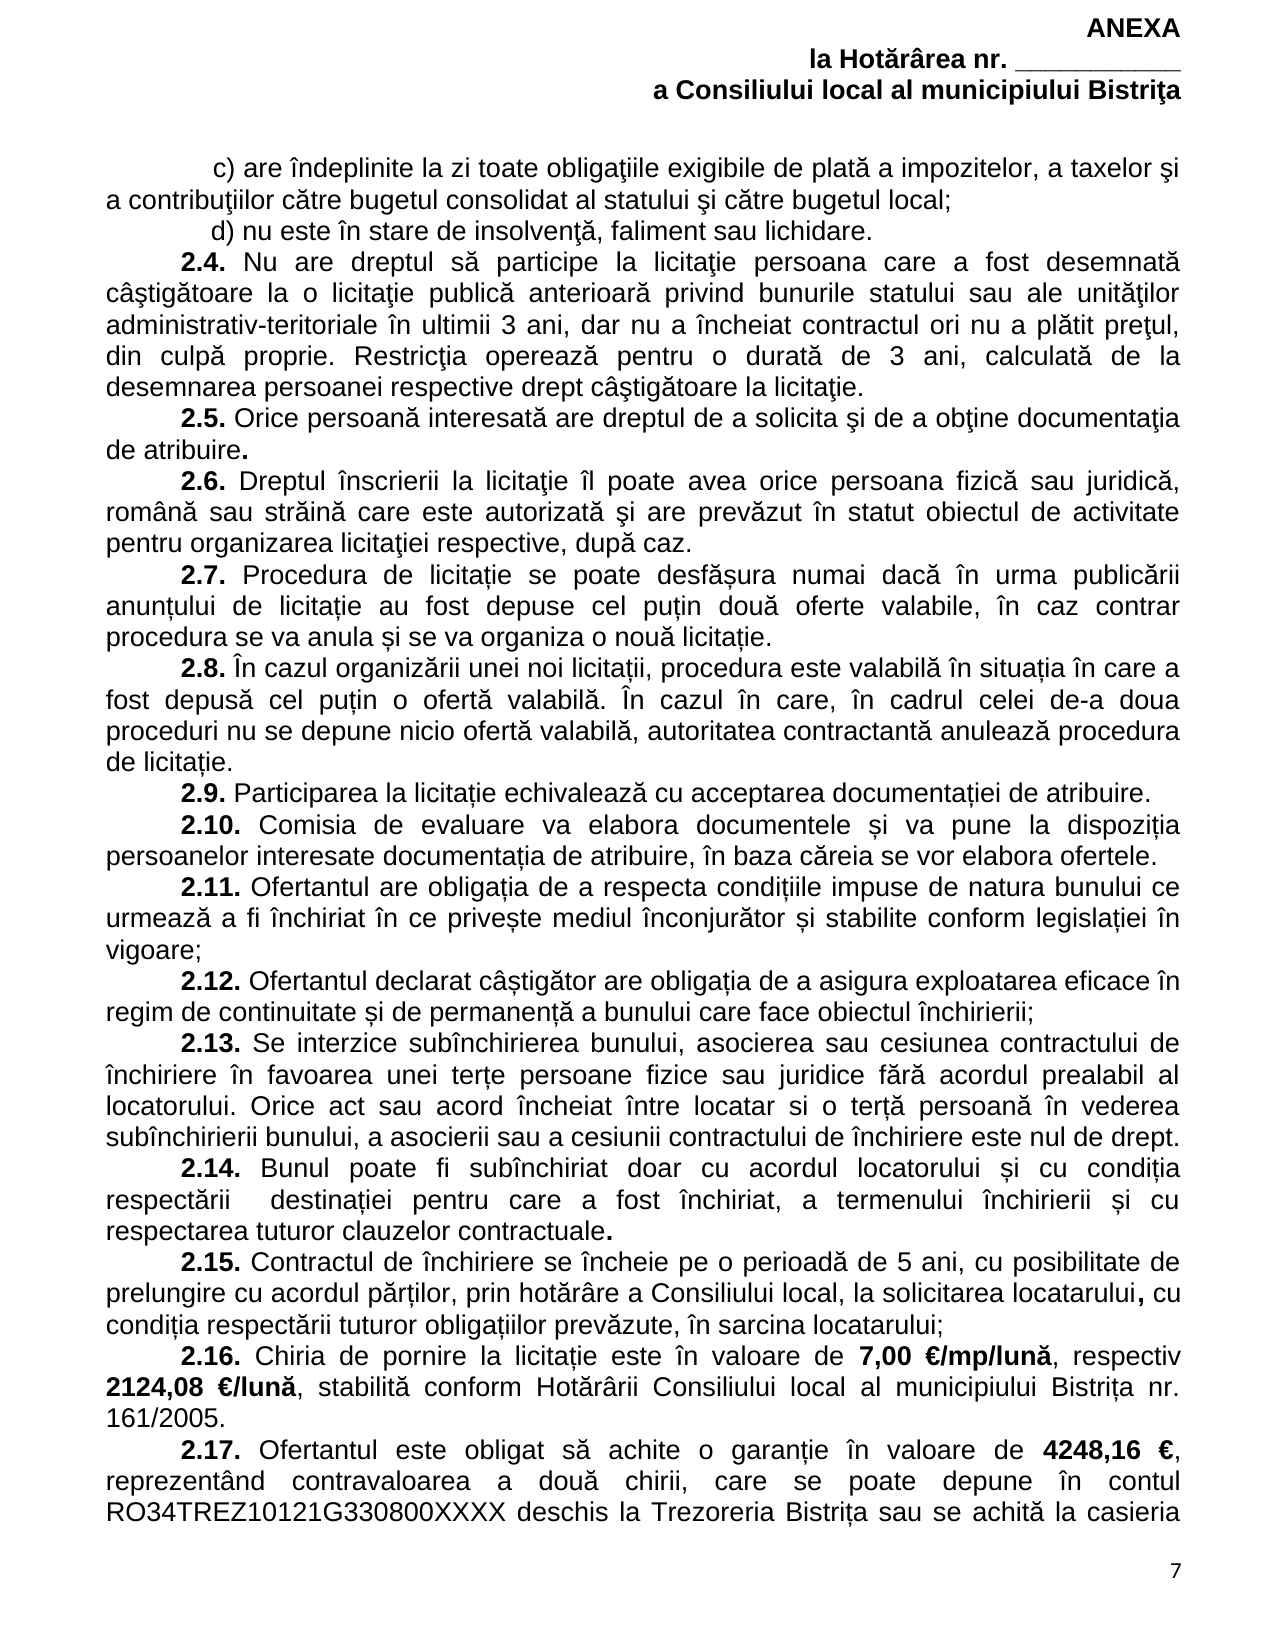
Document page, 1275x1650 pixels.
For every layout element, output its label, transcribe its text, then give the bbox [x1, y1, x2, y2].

text d) nu este în stare de insolvenţă, faliment sau lichidare. [106, 215, 1181, 246]
text 2.14. Bunul poate fi subînchiriat doar cu acordul locatorului și cu condiția respectării destinației pentru care a fost închiriat, a termenului închirierii și cu respectarea tuturor clauzelor contractuale. [106, 1152, 1181, 1246]
text 2.16. Chiria de pornire la licitație este în valoare de 7,00 €/mp/lună, respectiv 2124,08 €/lună, stabilită conform Hotărârii Consiliului local al municipiului Bistrița nr. 161/2005. [106, 1340, 1181, 1434]
text 2.12. Ofertantul declarat câștigător are obligația de a asigura exploatarea eficace în regim de continuitate și de permanență a bunului care face obiectul închirierii; [106, 965, 1181, 1027]
text 2.9. Participarea la licitație echivalează cu acceptarea documentației de atribuire. [106, 777, 1181, 809]
text 2.4. Nu are dreptul să participe la licitaţie persoana care a fost desemnată câştigătoare la o licitaţie publică anterioară privind bunurile statului sau ale unităţilor administrativ-teritoriale în ultimii 3 ani, dar nu a încheiat contractul ori nu a plătit preţul, din culpă proprie. Restricţia operează pentru o durată de 3 ani, calculată de la desemnarea persoanei respective drept câştigătoare la licitaţie. [106, 246, 1181, 402]
text 2.11. Ofertantul are obligația de a respecta condițiile impuse de natura bunului ce urmează a fi închiriat în ce privește mediul înconjurător și stabilite conform legislației în vigoare; [106, 871, 1181, 965]
text c) are îndeplinite la zi toate obligaţiile exigibile de plată a impozitelor, a taxelor şi a contribuţiilor către bugetul consolidat al statului şi către bugetul local; [106, 152, 1181, 215]
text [106, 1434, 1181, 1527]
text 2.8. În cazul organizării unei noi licitații, procedura este valabilă în situația în care a fost depusă cel puțin o ofertă valabilă. În cazul în care, în cadrul celei de-a doua proceduri nu se depune nicio ofertă valabilă, autoritatea contractantă anulează procedura de licitație. [106, 652, 1181, 777]
text 2.13. Se interzice subînchirierea bunului, asocierea sau cesiunea contractului de închiriere în favoarea unei terțe persoane fizice sau juridice fără acordul prealabil al locatorului. Orice act sau acord încheiat între locatar si o terță persoană în vederea subînchirierii bunului, a asocierii sau a cesiunii contractului de închiriere este nul de drept. [106, 1027, 1181, 1152]
text 2.5. Orice persoană interesată are dreptul de a solicita şi de a obţine documentaţia de atribuire. [106, 402, 1181, 465]
text 2.15. Contractul de închiriere se încheie pe o perioadă de 5 ani, cu posibilitate de prelungire cu acordul părților, prin hotărâre a Consiliului local, la solicitarea locatarului, cu condiția respectării tuturor obligațiilor prevăzute, în sarcina locatarului; [106, 1246, 1181, 1340]
text 2.7. Procedura de licitație se poate desfășura numai dacă în urma publicării anunțului de licitație au fost depuse cel puțin două oferte valabile, în caz contrar procedura se va anula și se va organiza o nouă licitație. [106, 559, 1181, 652]
text 2.6. Dreptul înscrierii la licitaţie îl poate avea orice persoana fizică sau juridică, română sau străină care este autorizată şi are prevăzut în statut obiectul de activitate pentru organizarea licitaţiei respective, după caz. [106, 465, 1181, 559]
text 2.10. Comisia de evaluare va elabora documentele și va pune la dispoziția persoanelor interesate documentația de atribuire, în baza căreia se vor elabora ofertele. [106, 809, 1181, 871]
